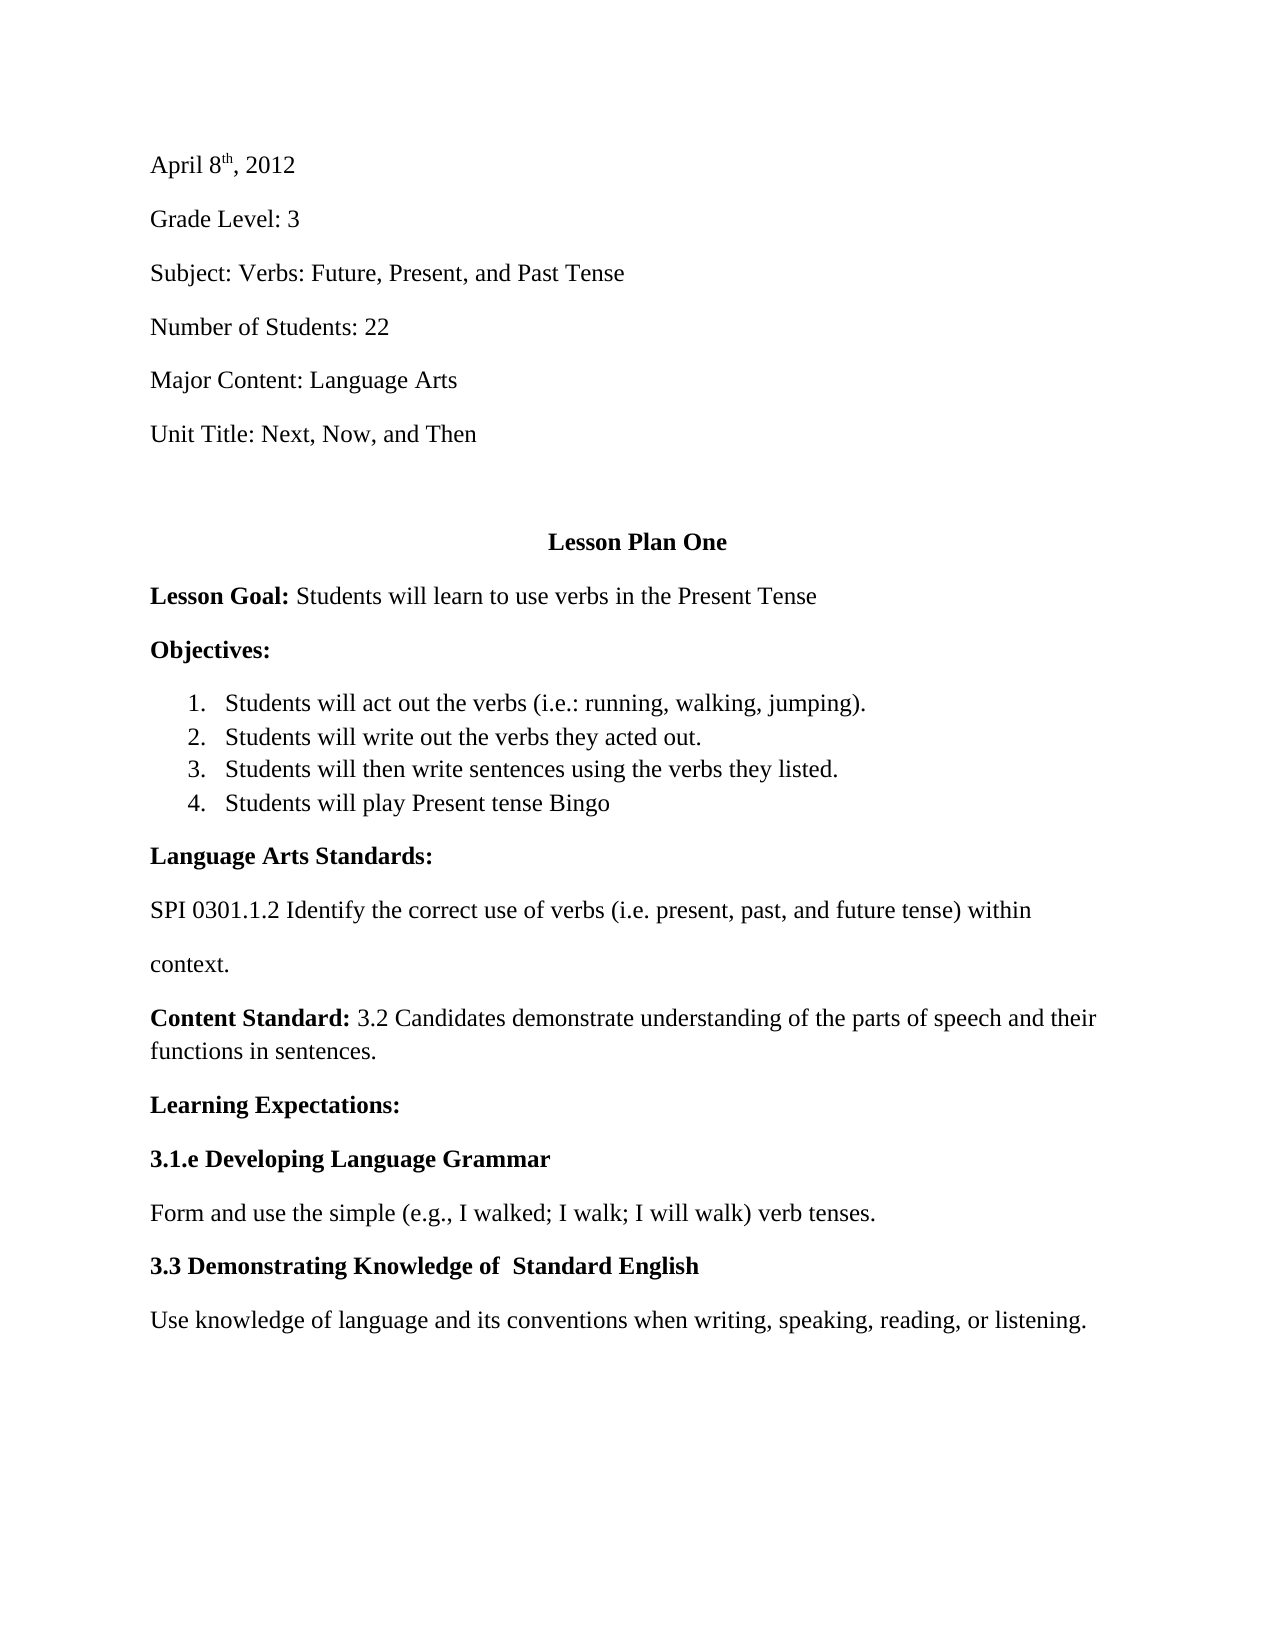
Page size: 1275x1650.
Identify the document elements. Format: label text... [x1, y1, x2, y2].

text Lesson Goal: Students will learn to use verbs in the Present Tense [150, 581, 1125, 609]
text 3.3 Demonstrating Knowledge of Standard English [150, 1251, 1125, 1280]
text SPI 0301.1.2 Identify the correct use of verbs (i.e. present, past, and future tense) within [150, 895, 1125, 924]
text context. [150, 949, 1125, 978]
text Use knowledge of language and its conventions when writing, speaking, reading, or listening. [150, 1305, 1125, 1334]
list Students will play Present tense Bingo [187, 788, 1125, 816]
text Form and use the simple (e.g., I walked; I walk; I will walk) verb tenses. [150, 1198, 1125, 1226]
text April 8th, 2012 [150, 150, 1125, 179]
list Students will write out the verbs they acted out. [187, 722, 1125, 750]
list Students will act out the verbs (i.e.: running, walking, jumping). [187, 688, 1125, 717]
text Objectives: [150, 635, 1125, 663]
list Students will then write sentences using the verbs they listed. [187, 754, 1125, 783]
text Grade Level: 3 [150, 204, 1125, 233]
text 3.1.e Developing Language Grammar [150, 1144, 1125, 1172]
text Subject: Verbs: Future, Present, and Past Tense [150, 258, 1125, 286]
text Lesson Plan One [150, 527, 1125, 556]
text Unit Title: Next, Now, and Then [150, 419, 1125, 448]
text Learning Expectations: [150, 1090, 1125, 1119]
text Major Content: Language Arts [150, 365, 1125, 394]
text Number of Students: 22 [150, 312, 1125, 340]
text Content Standard: 3.2 Candidates demonstrate understanding of the parts of speech and their functions in sentences. [150, 1003, 1125, 1065]
text Language Arts Standards: [150, 841, 1125, 870]
